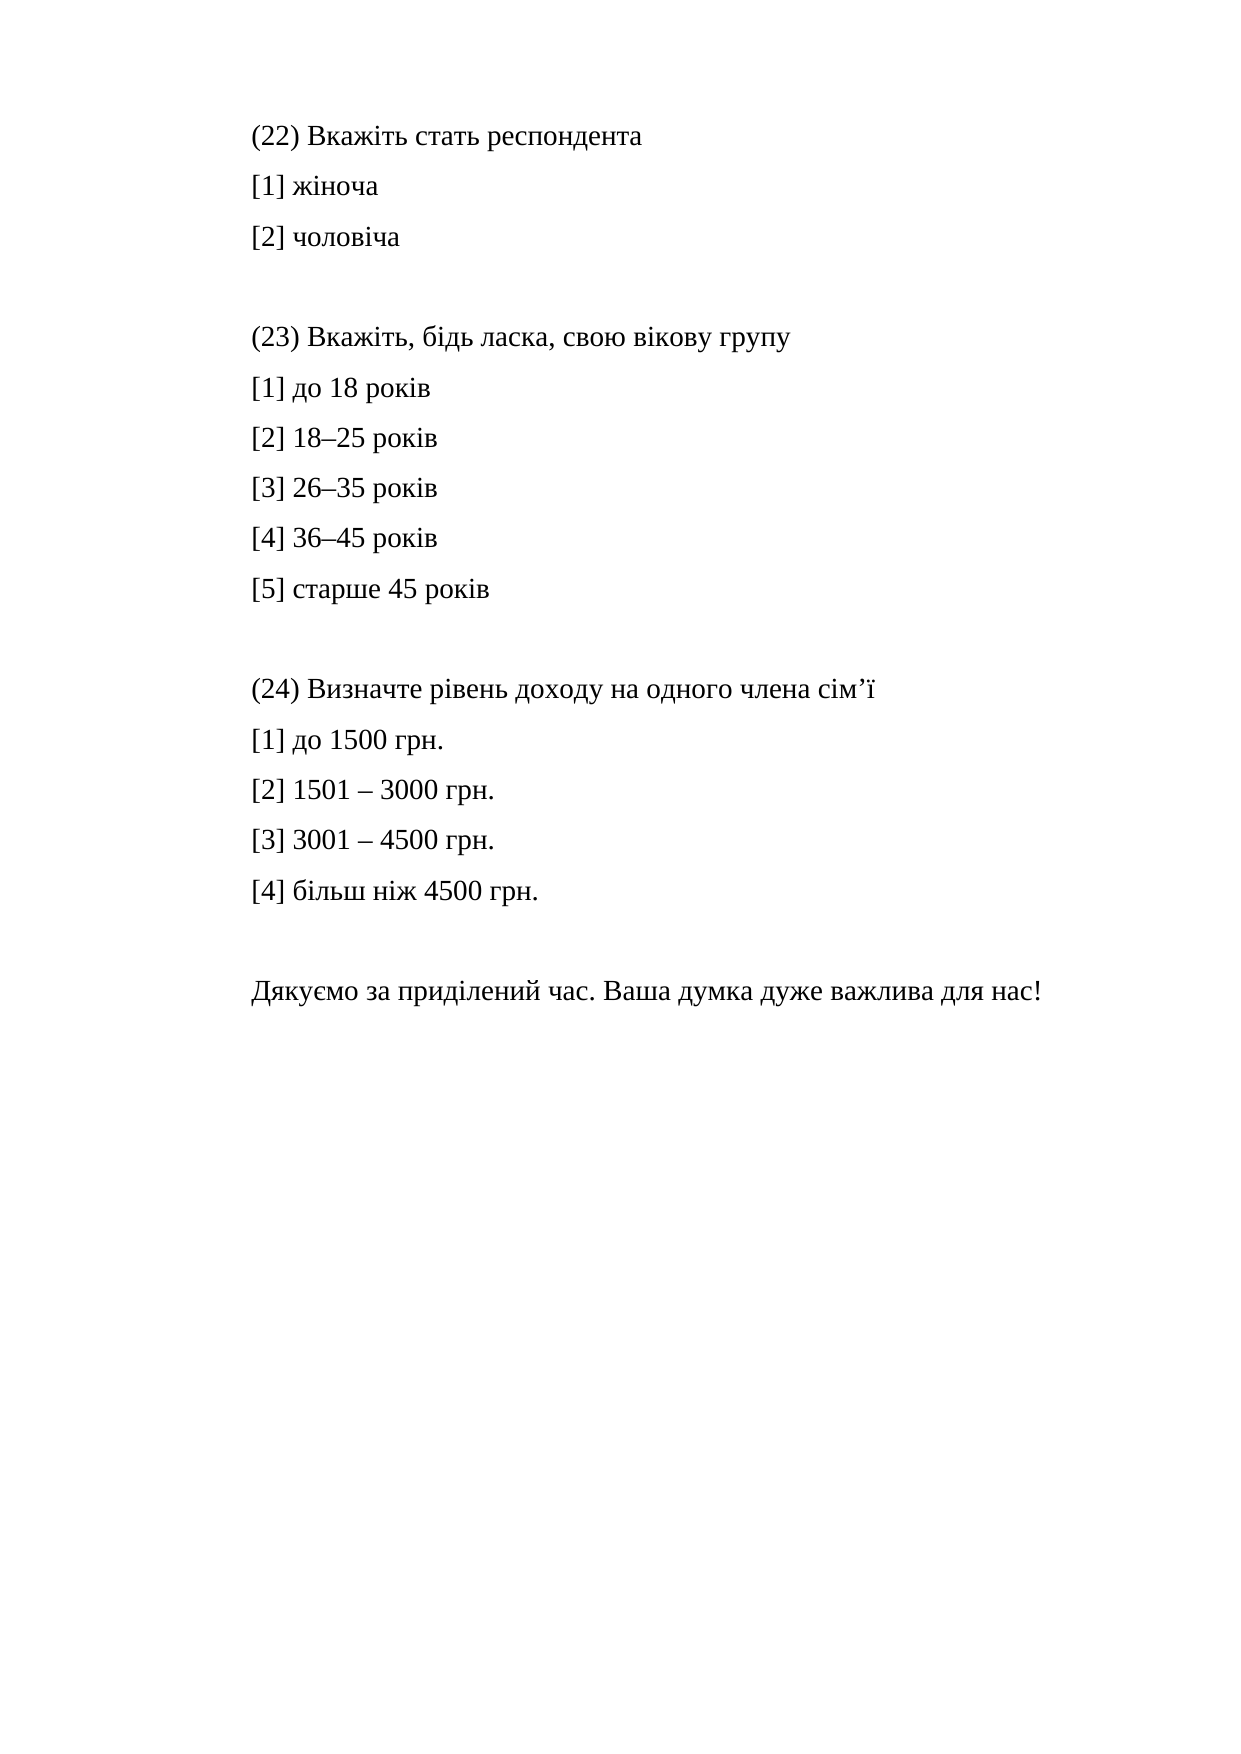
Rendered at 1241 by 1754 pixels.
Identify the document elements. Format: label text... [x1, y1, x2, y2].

list [2] 1501 – 3000 грн. [177, 772, 1152, 806]
list [3] 26–35 років [177, 470, 1152, 504]
list [1] жіноча [177, 168, 1152, 202]
list [2] чоловіча [177, 219, 1152, 252]
list (23) Вкажіть, бідь ласка, свою вікову групу [177, 319, 1152, 353]
list [1] до 1500 грн. [177, 722, 1152, 755]
list (22) Вкажіть стать респондента [177, 118, 1152, 152]
list [4] більш ніж 4500 грн. [177, 873, 1152, 906]
list [1] до 18 років [177, 370, 1152, 403]
list (24) Визначте рівень доходу на одного члена сім’ї [177, 672, 1152, 705]
text Дякуємо за приділений час. Ваша думка дуже важлива для нас! [177, 973, 1152, 1007]
list [3] 3001 – 4500 грн. [177, 822, 1152, 856]
list [5] старше 45 років [177, 571, 1152, 604]
list [4] 36–45 років [177, 521, 1152, 554]
list [2] 18–25 років [177, 420, 1152, 453]
